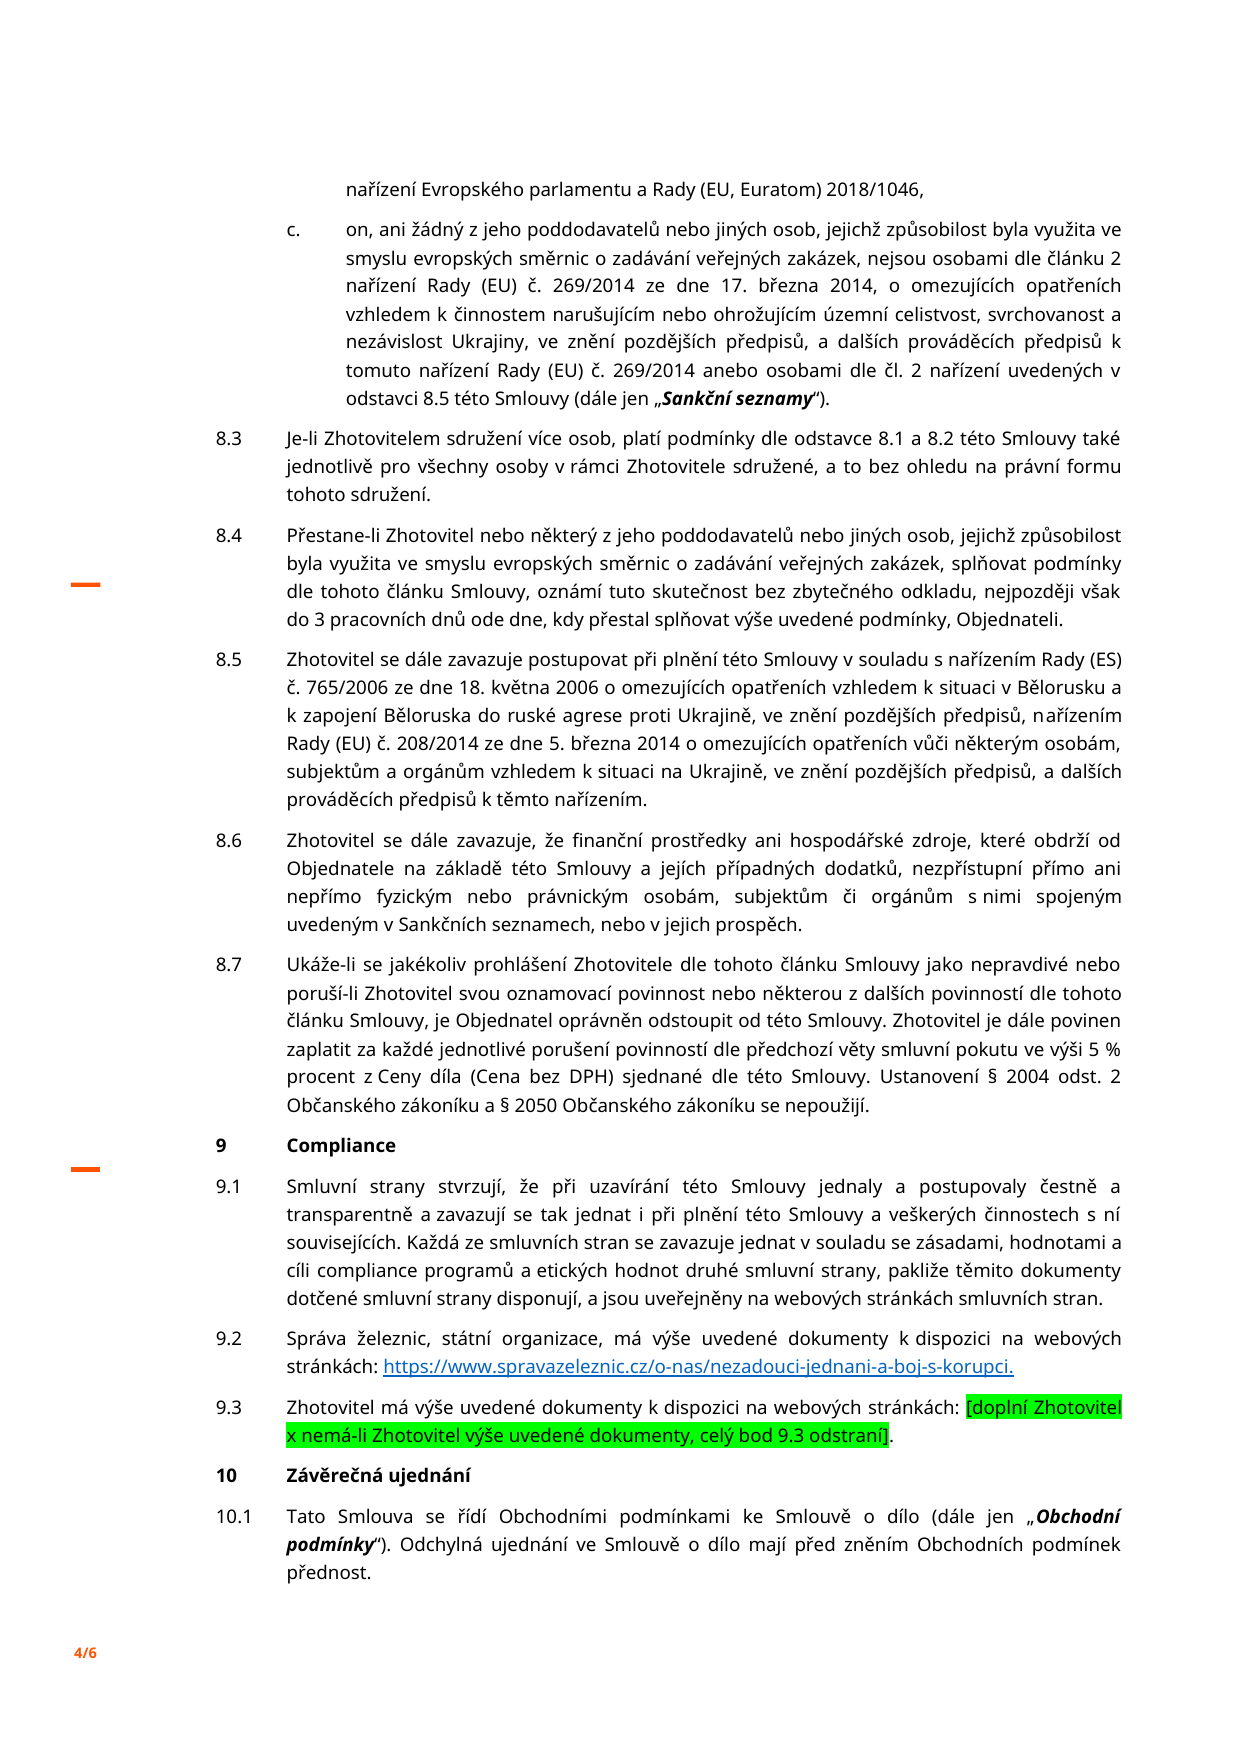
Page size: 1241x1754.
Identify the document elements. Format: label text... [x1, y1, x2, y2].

subtitle Závěrečná ujednání [216, 1463, 1122, 1488]
subtitle Zhotovitel se dále zavazuje postupovat při plnění této Smlouvy v souladu s nařízením Rady (ES) č. 765/2006 ze dne 18. května 2006 o omezujících opatřeních vzhledem k situaci v Bělorusku a k zapojení Běloruska do ruské agrese proti Ukrajině, ve znění pozdějších předpisů, nařízením Rady (EU) č. 208/2014 ze dne 5. března 2014 o omezujících opatřeních vůči některým osobám, subjektům a orgánům vzhledem k situaci na Ukrajině, ve znění pozdějších předpisů, a dalších prováděcích předpisů k těmto nařízením. [216, 647, 1122, 812]
subtitle Zhotovitel má výše uvedené dokumenty k dispozici na webových stránkách: [doplní Zhotovitel x nemá-li Zhotovitel výše uvedené dokumenty, celý bod 9.3 odstraní]. [216, 1394, 1122, 1448]
subtitle Přestane-li Zhotovitel nebo některý z jeho poddodavatelů nebo jiných osob, jejichž způsobilost byla využita ve smyslu evropských směrnic o zadávání veřejných zakázek, splňovat podmínky dle tohoto článku Smlouvy, oznámí tuto skutečnost bez zbytečného odkladu, nejpozději však do 3 pracovních dnů ode dne, kdy přestal splňovat výše uvedené podmínky, Objednateli. [216, 522, 1122, 632]
subtitle Zhotovitel se dále zavazuje, že finanční prostředky ani hospodářské zdroje, které obdrží od Objednatele na základě této Smlouvy a jejích případných dodatků, nezpřístupní přímo ani nepřímo fyzickým nebo právnickým osobám, subjektům či orgánům s nimi spojeným uvedeným v Sankčních seznamech, nebo v jejich prospěch. [216, 827, 1122, 937]
subtitle Tato Smlouva se řídí Obchodními podmínkami ke Smlouvě o dílo (dále jen „Obchodní podmínky“). Odchylná ujednání ve Smlouvě o dílo mají před zněním Obchodních podmínek přednost. [216, 1503, 1122, 1585]
subtitle Je-li Zhotovitelem sdružení více osob, platí podmínky dle odstavce 8.1 a 8.2 této Smlouvy také jednotlivě pro všechny osoby v rámci Zhotovitele sdružené, a to bez ohledu na právní formu tohoto sdružení. [216, 425, 1122, 507]
subtitle Správa železnic, státní organizace, má výše uvedené dokumenty k dispozici na webových stránkách: https://www.spravazeleznic.cz/o-nas/nezadouci-jednani-a-boj-s-korupci. [216, 1326, 1122, 1379]
subtitle Smluvní strany stvrzují, že při uzavírání této Smlouvy jednaly a postupovaly čestně a transparentně a zavazují se tak jednat i při plnění této Smlouvy a veškerých činnostech s ní souvisejících. Každá ze smluvních stran se zavazuje jednat v souladu se zásadami, hodnotami a cíli compliance programů a etických hodnot druhé smluvní strany, pakliže těmito dokumenty dotčené smluvní strany disponují, a jsou uveřejněny na webových stránkách smluvních stran. [216, 1173, 1122, 1311]
subtitle Compliance [216, 1132, 1122, 1158]
subtitle Ukáže-li se jakékoliv prohlášení Zhotovitele dle tohoto článku Smlouvy jako nepravdivé nebo poruší-li Zhotovitel svou oznamovací povinnost nebo některou z dalších povinností dle tohoto článku Smlouvy, je Objednatel oprávněn odstoupit od této Smlouvy. Zhotovitel je dále povinen zaplatit za každé jednotlivé porušení povinností dle předchozí věty smluvní pokutu ve výši 5 % procent z Ceny díla (Cena bez DPH) sjednané dle této Smlouvy. Ustanovení § 2004 odst. 2 Občanského zákoníku a § 2050 Občanského zákoníku se nepoužijí. [216, 952, 1122, 1117]
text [286, 176, 1122, 202]
text on, ani žádný z jeho poddodavatelů nebo jiných osob, jejichž způsobilost byla využita ve smyslu evropských směrnic o zadávání veřejných zakázek, nejsou osobami dle článku 2 nařízení Rady (EU) č. 269/2014 ze dne 17. března 2014, o omezujících opatřeních vzhledem k činnostem narušujícím nebo ohrožujícím územní celistvost, svrchovanost a nezávislost Ukrajiny, ve znění pozdějších předpisů, a dalších prováděcích předpisů k tomuto nařízení Rady (EU) č. 269/2014 anebo osobami dle čl. 2 nařízení uvedených v odstavci 8.5 této Smlouvy (dále jen „Sankční seznamy“). [286, 217, 1122, 410]
